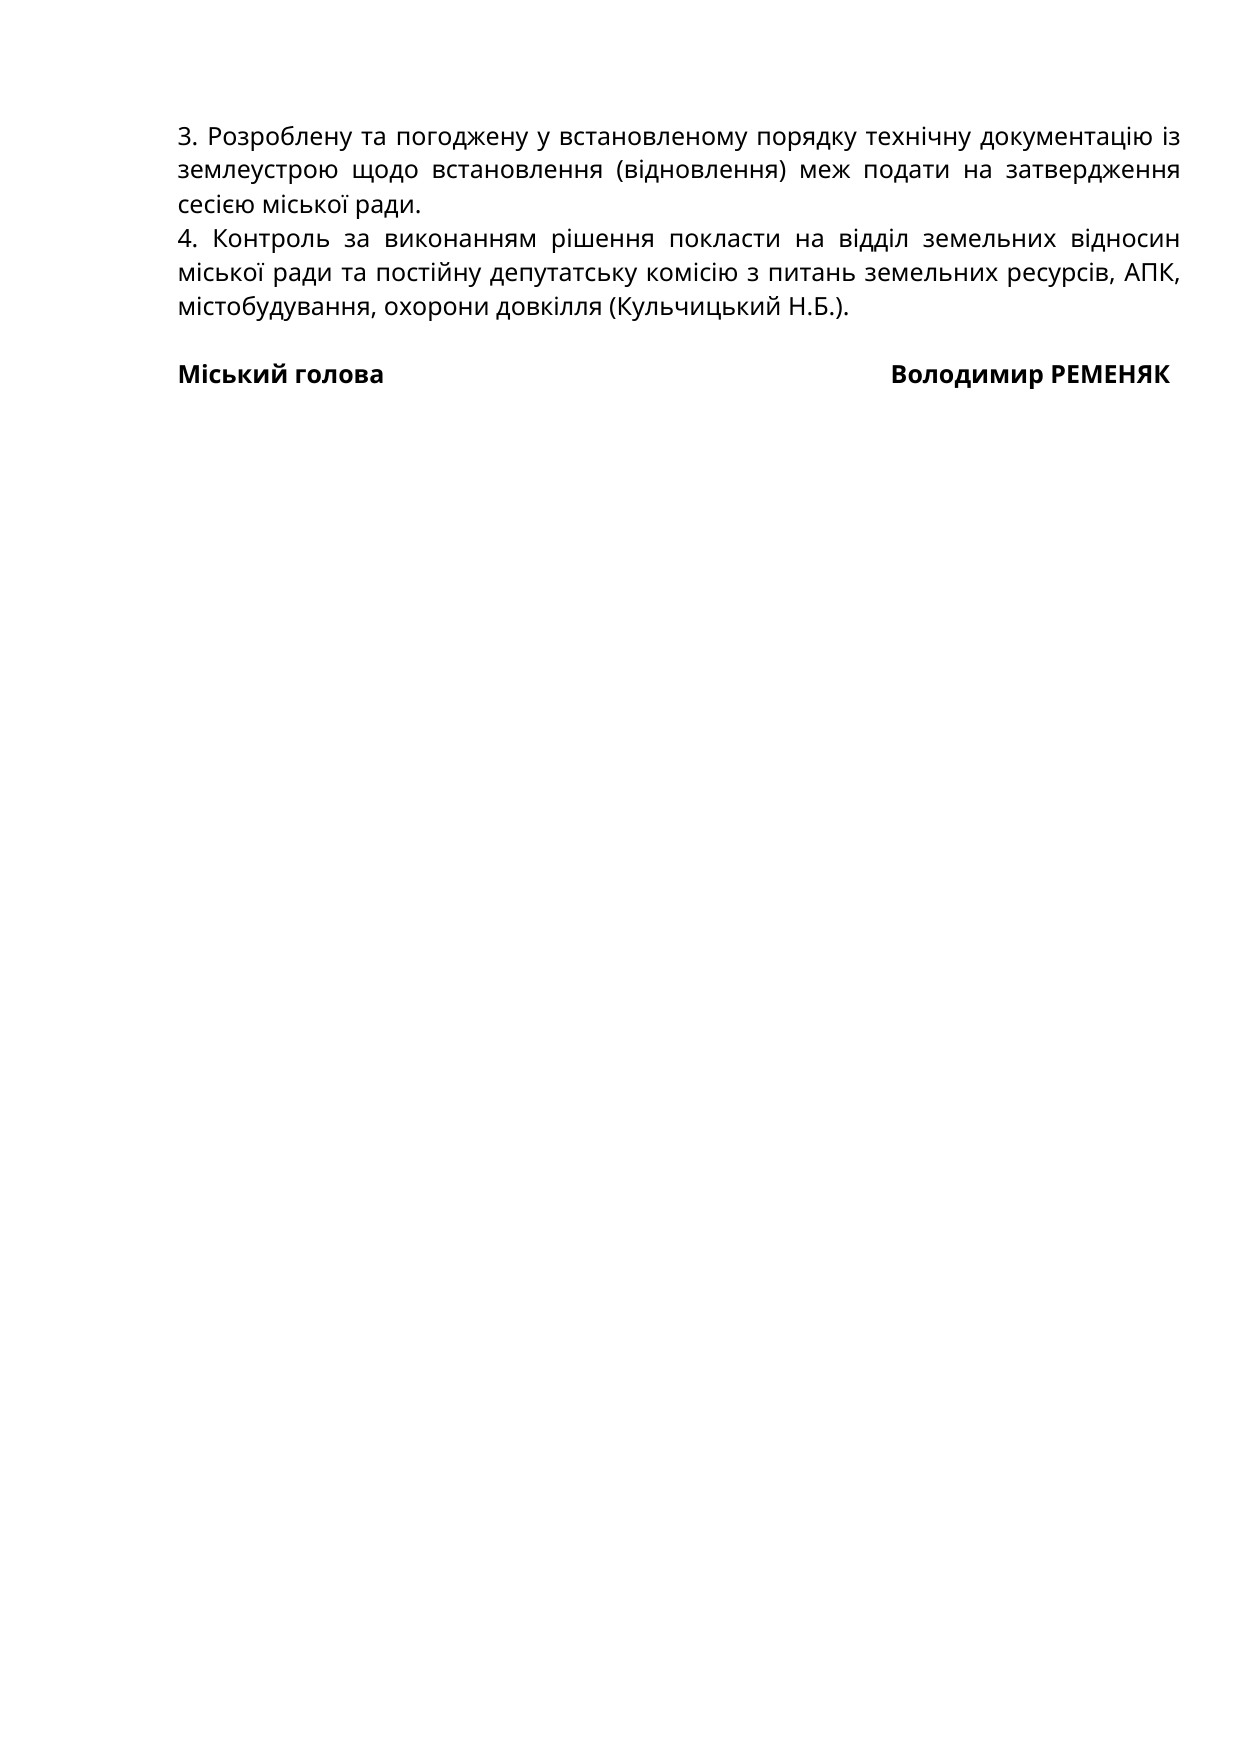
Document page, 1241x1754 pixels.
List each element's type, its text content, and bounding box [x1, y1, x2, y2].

text 3. Розроблену та погоджену у встановленому порядку технічну документацію із землеустрою щодо встановлення (відновлення) меж подати на затвердження сесією міської ради. [177, 118, 1182, 220]
text Міський голова Володимир РЕМЕНЯК [177, 357, 1181, 391]
text 4. Контроль за виконанням рішення покласти на відділ земельних відносин міської ради та постійну депутатську комісію з питань земельних ресурсів, АПК, містобудування, охорони довкілля (Кульчицький Н.Б.). [177, 220, 1182, 322]
